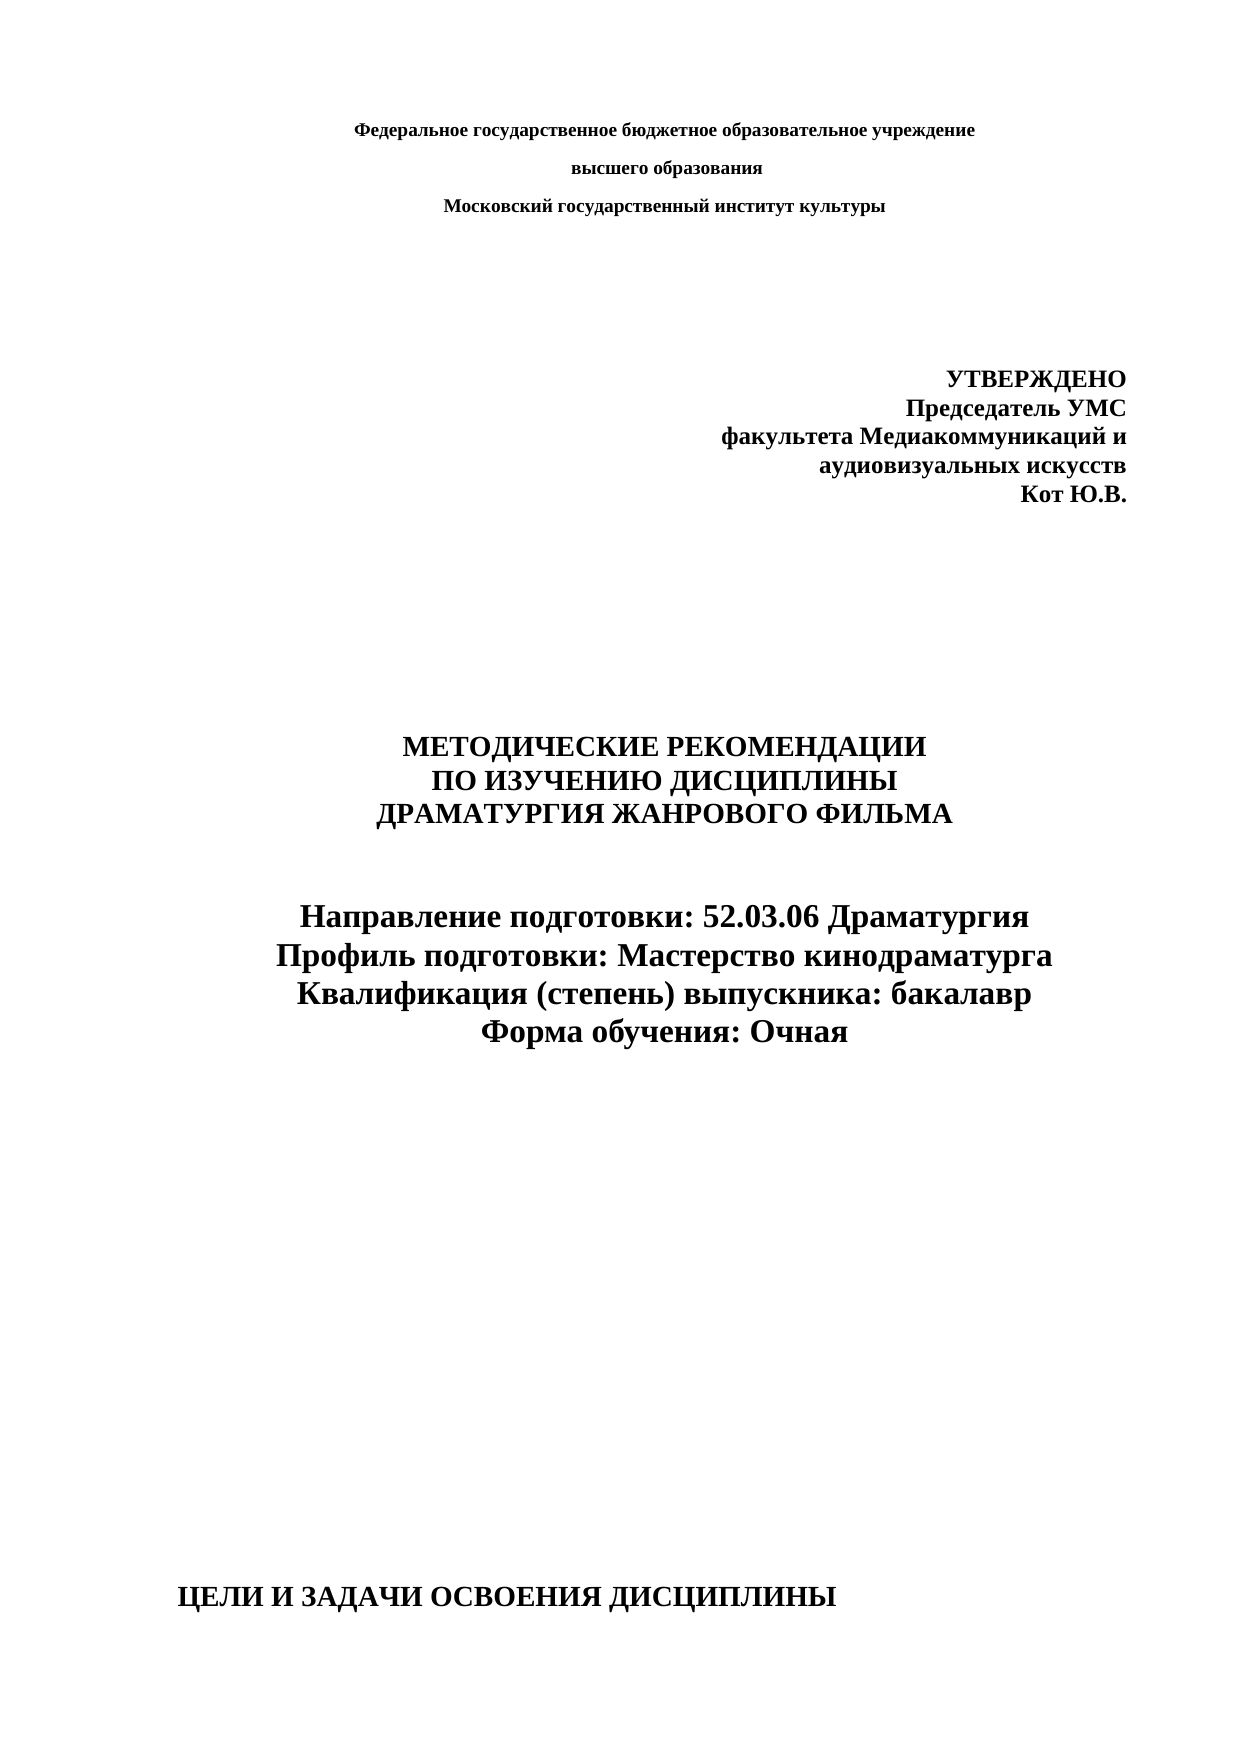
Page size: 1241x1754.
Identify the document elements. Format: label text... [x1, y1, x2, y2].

text МЕТОДИЧЕСКИЕ РЕКОМЕНДАЦИИ [177, 729, 1152, 763]
text Форма обучения: Очная [177, 1012, 1152, 1050]
text высшего образования [177, 156, 1152, 195]
text ЦЕЛИ И ЗАДАЧИ ОСВОЕНИЯ ДИСЦИПЛИНЫ [177, 1579, 1152, 1613]
text Московский государственный институт культуры [177, 195, 1152, 233]
text Профиль подготовки: Мастерство кинодраматурга [177, 935, 1152, 973]
text Квалификация (степень) выпускника: бакалавр [177, 973, 1152, 1012]
text Федеральное государственное бюджетное образовательное учреждение [177, 118, 1152, 156]
text ДРАМАТУРГИЯ ЖАНРОВОГО ФИЛЬМА [177, 796, 1152, 830]
text Направление подготовки: 52.03.06 Драматургия [177, 897, 1152, 935]
text ПО ИЗУЧЕНИЮ ДИСЦИПЛИНЫ [177, 763, 1152, 796]
